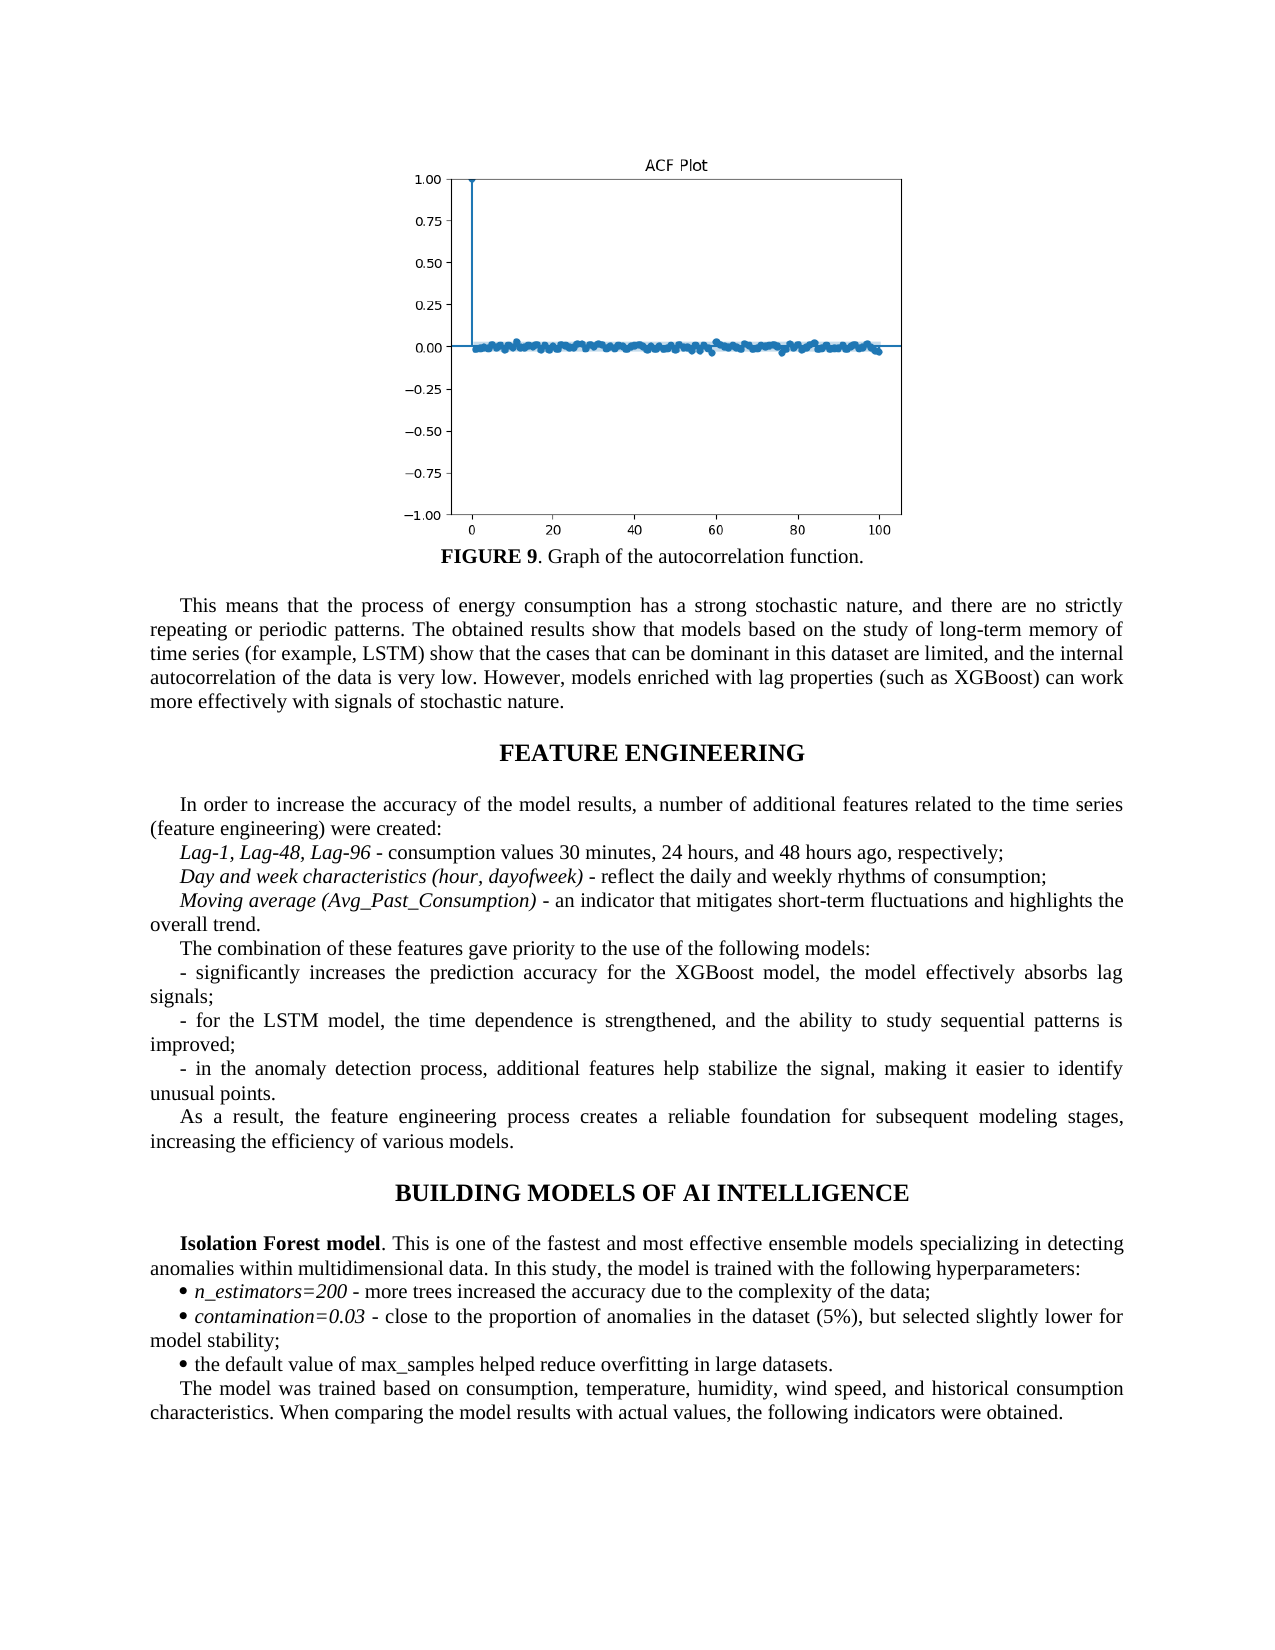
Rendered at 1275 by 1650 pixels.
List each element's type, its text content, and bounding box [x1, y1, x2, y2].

list contamination=0.03 - close to the proportion of anomalies in the dataset (5%), but selected slightly lower for model stability; [150, 1303, 1125, 1352]
text BUILDING MODELS OF AI INTELLIGENCE [150, 1178, 1125, 1206]
text The model was trained based on consumption, temperature, humidity, wind speed, and historical consumption characteristics. When comparing the model results with actual values, the following indicators were obtained. [150, 1376, 1125, 1424]
text In order to increase the accuracy of the model results, a number of additional features related to the time series (feature engineering) were created: [150, 792, 1125, 840]
text Lag-1, Lag-48, Lag-96 - consumption values 30 minutes, 24 hours, and 48 hours ago, respectively; [150, 840, 1125, 864]
text FIGURE 9. Graph of the autocorrelation function. [150, 544, 1125, 568]
text FEATURE ENGINEERING [150, 738, 1125, 767]
text - in the anomaly detection process, additional features help stabilize the signal, making it easier to identify unusual points. [150, 1056, 1125, 1104]
list the default value of max_samples helped reduce overfitting in large datasets. [150, 1352, 1125, 1376]
text This means that the process of energy consumption has a strong stochastic nature, and there are no strictly repeating or periodic patterns. The obtained results show that models based on the study of long-term memory of time series (for example, LSTM) show that the cases that can be dominant in this dataset are limited, and the internal autocorrelation of the data is very low. However, models enriched with lag properties (such as XGBoost) can work more effectively with signals of stochastic nature. [150, 593, 1125, 713]
text Day and week characteristics (hour, dayofweek) - reflect the daily and weekly rhythms of consumption; [150, 864, 1125, 888]
text - for the LSTM model, the time dependence is strengthened, and the ability to study sequential patterns is improved; [150, 1008, 1125, 1056]
text The combination of these features gave priority to the use of the following models: [150, 936, 1125, 960]
picture [394, 150, 910, 545]
text Moving average (Avg_Past_Consumption) - an indicator that mitigates short-term fluctuations and highlights the overall trend. [150, 888, 1125, 936]
text As a result, the feature engineering process creates a reliable foundation for subsequent modeling stages, increasing the efficiency of various models. [150, 1104, 1125, 1153]
text Isolation Forest model. This is one of the fastest and most effective ensemble models specializing in detecting anomalies within multidimensional data. In this study, the model is trained with the following hyperparameters: [150, 1231, 1125, 1279]
list n_estimators=200 - more trees increased the accuracy due to the complexity of the data; [150, 1279, 1125, 1303]
text - significantly increases the prediction accuracy for the XGBoost model, the model effectively absorbs lag signals; [150, 960, 1125, 1008]
